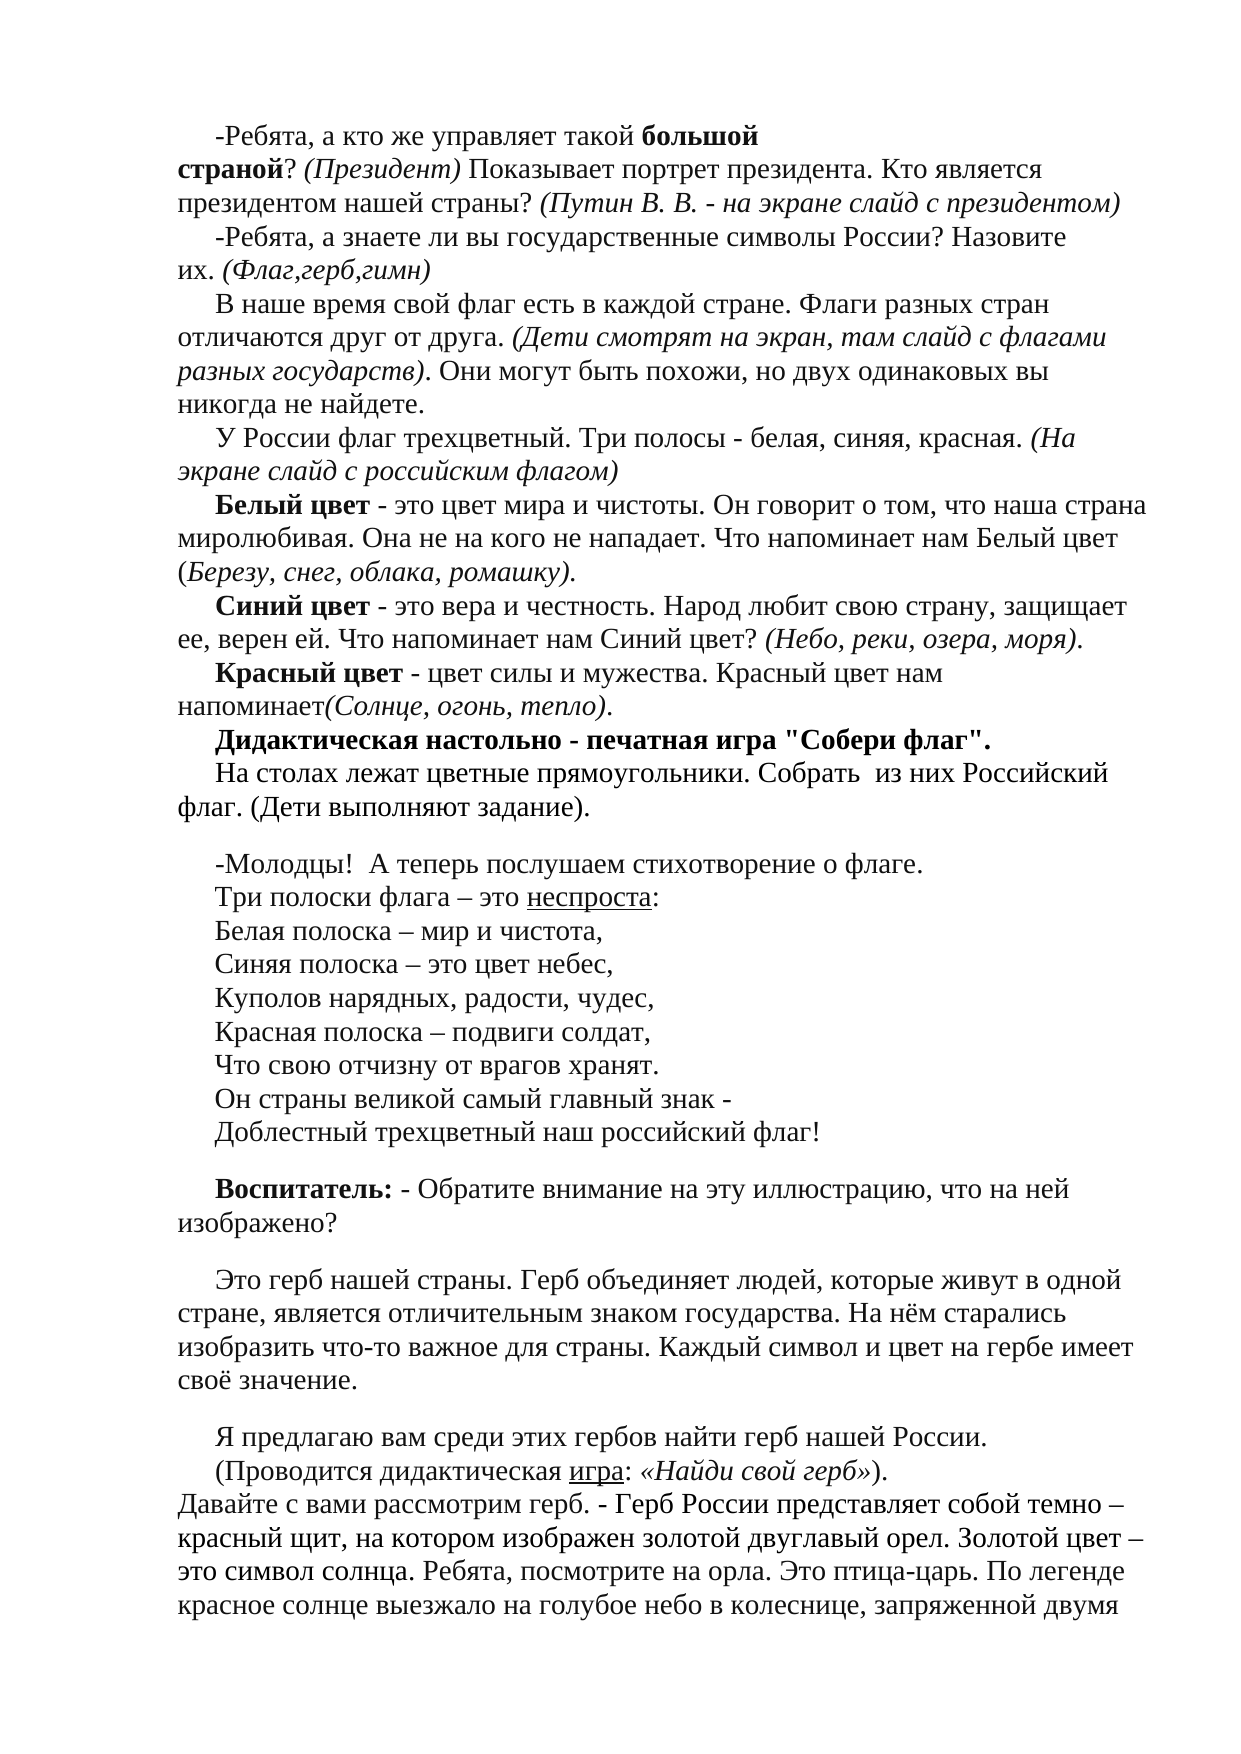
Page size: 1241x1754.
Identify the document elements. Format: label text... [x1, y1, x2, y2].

text У России флаг трехцветный. Три полосы - белая, синяя, красная. (На экране слайд с российским флагом) [177, 420, 1152, 487]
text Синий цвет - это вера и честность. Народ любит свою страну, защищает ее, верен ей. Что напоминает нам Синий цвет? (Небо, реки, озера, моря). [177, 588, 1152, 655]
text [177, 1486, 1152, 1621]
text -Ребята, а знаете ли вы государственные символы России? Назовите их. (Флаг,герб,гимн) [177, 219, 1152, 286]
text Дидактическая настольно - печатная игра "Собери флаг". [177, 722, 1152, 755]
text Он страны великой самый главный знак - [177, 1081, 1152, 1114]
text (Проводится дидактическая игра: «Найди свой герб»). [177, 1453, 1152, 1486]
text Белая полоска – мир и чистота, [177, 913, 1152, 947]
text Белый цвет - это цвет мира и чистоты. Он говорит о том, что наша страна миролюбивая. Она не на кого не нападает. Что напоминает нам Белый цвет (Березу, снег, облака, ромашку). [177, 487, 1152, 588]
text На столах лежат цветные прямоугольники. Собрать из них Российский флаг. (Дети выполняют задание). [177, 755, 1152, 822]
text Доблестный трехцветный наш российский флаг! [177, 1114, 1152, 1148]
text -Ребята, а кто же управляет такой большой страной? (Президент) Показывает портрет президента. Кто является президентом нашей страны? (Путин В. В. - на экране слайд с президентом) [177, 118, 1152, 219]
text Синяя полоска – это цвет небес, [177, 947, 1152, 980]
text Красная полоска – подвиги солдат, [177, 1014, 1152, 1047]
text Куполов нарядных, радости, чудес, [177, 980, 1152, 1014]
text Три полоски флага – это неспроста: [177, 879, 1152, 913]
text -Молодцы! А теперь послушаем стихотворение о флаге. [177, 846, 1152, 879]
text В наше время свой флаг есть в каждой стране. Флаги разных стран отличаются друг от друга. (Дети смотрят на экран, там слайд с флагами разных государств). Они могут быть похожи, но двух одинаковых вы никогда не найдете. [177, 286, 1152, 420]
text Это герб нашей страны. Герб объединяет людей, которые живут в одной стране, является отличительным знаком государства. На нём старались изобразить что-то важное для страны. Каждый символ и цвет на гербе имеет своё значение. [177, 1262, 1152, 1396]
text Воспитатель: - Обратите внимание на эту иллюстрацию, что на ней изображено? [177, 1171, 1152, 1238]
text Что свою отчизну от врагов хранят. [177, 1047, 1152, 1081]
text Красный цвет - цвет силы и мужества. Красный цвет нам напоминает(Солнце, огонь, тепло). [177, 655, 1152, 722]
text Я предлагаю вам среди этих гербов найти герб нашей России. [177, 1419, 1152, 1453]
